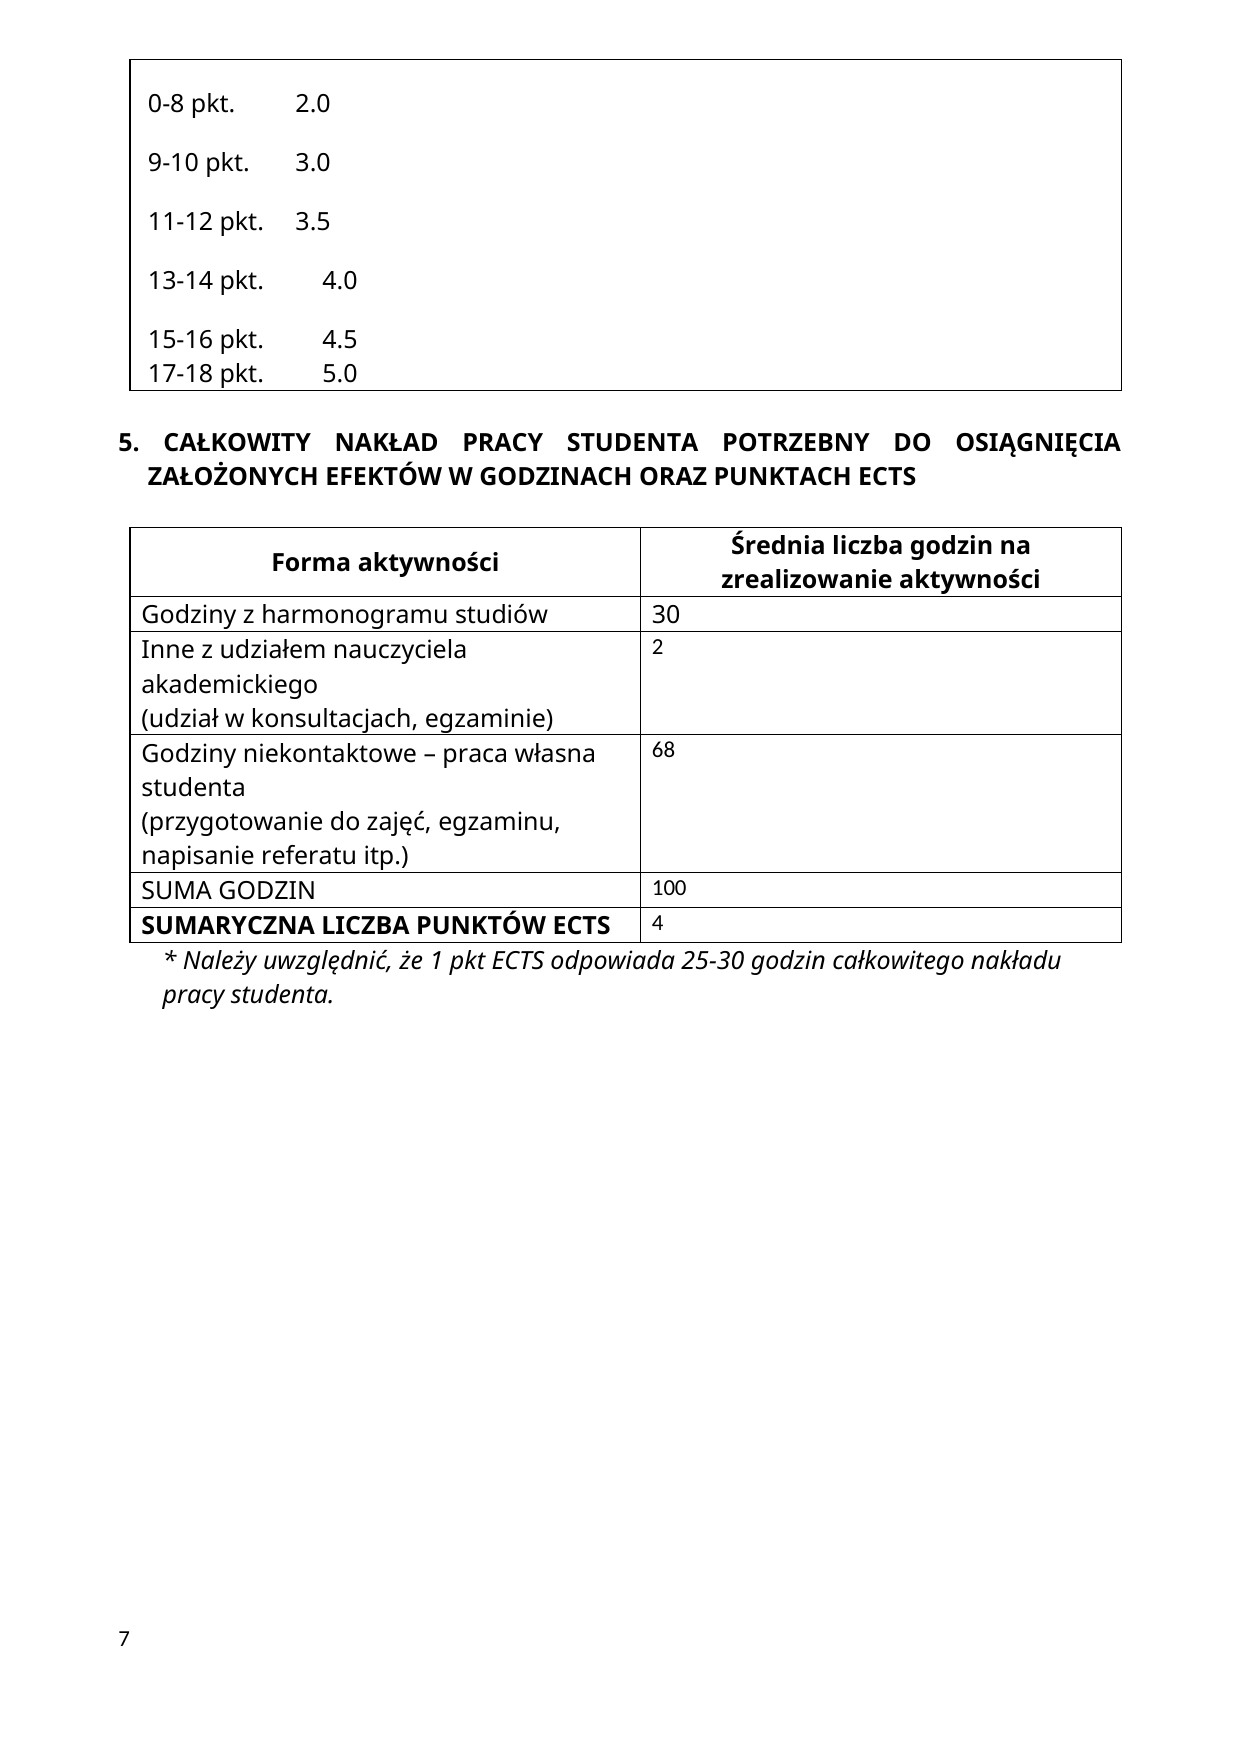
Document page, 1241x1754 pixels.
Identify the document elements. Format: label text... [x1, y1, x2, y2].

table_cell Godziny z harmonogramu studiów [131, 597, 640, 631]
table_cell SUMA GODZIN [131, 873, 640, 907]
table_cell 68 [641, 735, 1121, 872]
table_cell 100 [641, 873, 1121, 907]
text * Należy uwzględnić, że 1 pkt ECTS odpowiada 25-30 godzin całkowitego nakładu pracy studenta. [162, 943, 1122, 1011]
table_cell Godziny niekontaktowe – praca własna studenta (przygotowanie do zajęć, egzaminu, napisanie referatu itp.) [131, 735, 640, 872]
table_cell 30 [641, 597, 1121, 631]
text 5. CAŁKOWITY NAKŁAD PRACY STUDENTA POTRZEBNY DO OSIĄGNIĘCIA ZAŁOŻONYCH EFEKTÓW W GODZINACH ORAZ PUNKTACH ECTS [118, 425, 1122, 493]
table_header Forma aktywności [131, 528, 640, 596]
table_cell 2 [641, 632, 1121, 734]
table_cell SUMARYCZNA LICZBA PUNKTÓW ECTS [131, 908, 640, 942]
table_cell Inne z udziałem nauczyciela akademickiego (udział w konsultacjach, egzaminie) [131, 632, 640, 734]
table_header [131, 60, 1121, 389]
table_header Średnia liczba godzin na zrealizowanie aktywności [641, 528, 1121, 596]
table_cell 4 [641, 908, 1121, 942]
